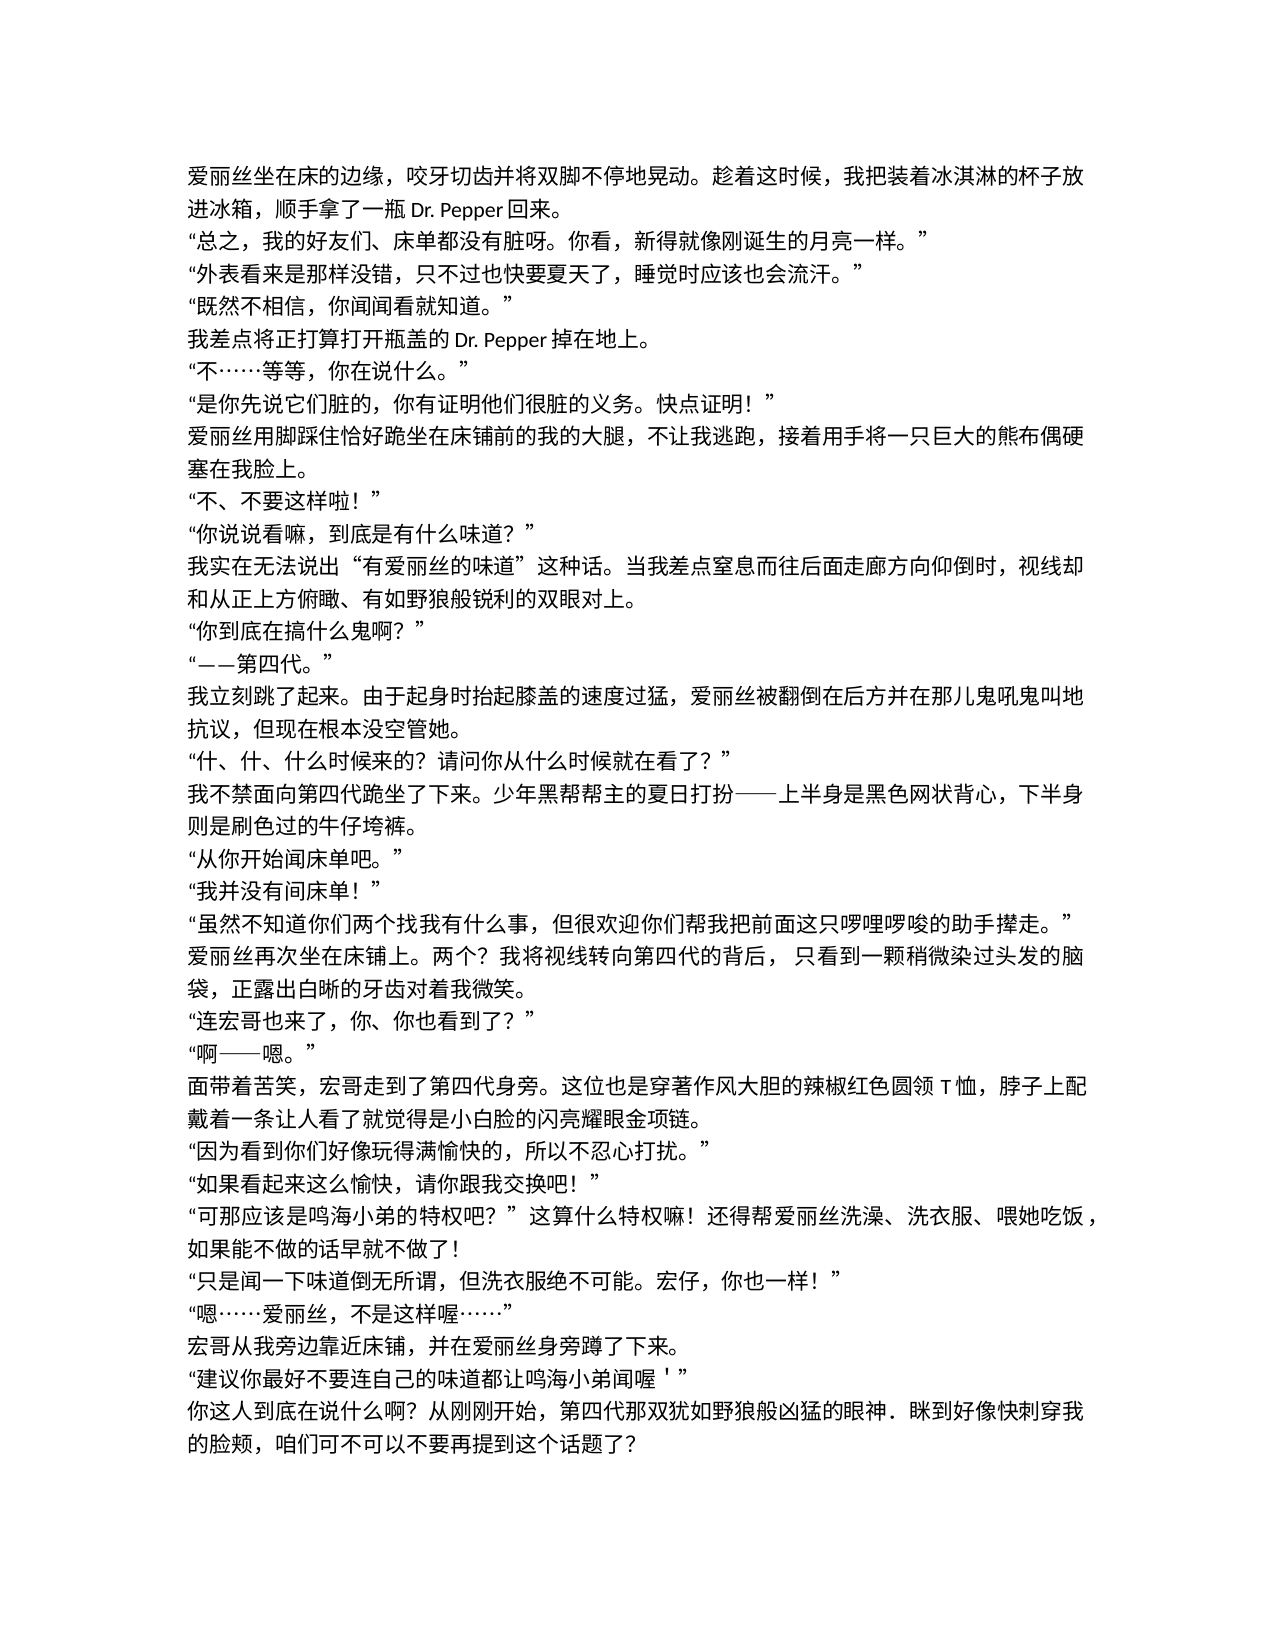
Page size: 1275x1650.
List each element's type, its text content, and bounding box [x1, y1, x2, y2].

text 我不禁面向第四代跪坐了下来。少年黑帮帮主的夏日打扮——上半身是黑色网状背心，下半身则是刷色过的牛仔垮裤。 [187, 776, 1087, 841]
text “我并没有间床单！” [187, 874, 1087, 906]
text 我立刻跳了起来。由于起身时抬起膝盖的速度过猛，爱丽丝被翻倒在后方并在那儿鬼吼鬼叫地抗议，但现在根本没空管她。 [187, 679, 1087, 744]
text 面带着苦笑，宏哥走到了第四代身旁。这位也是穿著作风大胆的辣椒红色圆领T恤，脖子上配戴着一条让人看了就觉得是小白脸的闪亮耀眼金项链。 [187, 1069, 1087, 1134]
text “外表看来是那样没错，只不过也快要夏天了，睡觉时应该也会流汗。” [187, 256, 1087, 289]
text “连宏哥也来了，你、你也看到了？” [187, 1004, 1087, 1036]
text 爱丽丝用脚踩住恰好跪坐在床铺前的我的大腿，不让我逃跑，接着用手将一只巨大的熊布偶硬塞在我脸上。 [187, 419, 1087, 484]
text “嗯……爱丽丝，不是这样喔……” [187, 1296, 1087, 1329]
text “你到底在搞什么鬼啊？” [187, 614, 1087, 646]
text 我实在无法说出“有爱丽丝的味道”这种话。当我差点窒息而往后面走廊方向仰倒时，视线却和从正上方俯瞰、有如野狼般锐利的双眼对上。 [187, 549, 1087, 614]
text “可那应该是鸣海小弟的特权吧？”这算什么特权嘛！还得帮爱丽丝洗澡、洗衣服、喂她吃饭，如果能不做的话早就不做了！ [187, 1199, 1087, 1264]
text “是你先说它们脏的，你有证明他们很脏的义务。快点证明！” [187, 386, 1087, 419]
text “只是闻一下味道倒无所谓，但洗衣服绝不可能。宏仔，你也一样！” [187, 1264, 1087, 1296]
text “什、什、什么时候来的？请问你从什么时候就在看了？” [187, 744, 1087, 776]
text “啊——嗯。” [187, 1036, 1087, 1069]
text “不、不要这样啦！” [187, 484, 1087, 516]
text “既然不相信，你闻闻看就知道。” [187, 289, 1087, 321]
text 宏哥从我旁边靠近床铺，并在爱丽丝身旁蹲了下来。 [187, 1329, 1087, 1361]
text 你这人到底在说什么啊？从刚刚开始，第四代那双犹如野狼般凶猛的眼神．眯到好像快刺穿我的脸颊，咱们可不可以不要再提到这个话题了？ [187, 1394, 1087, 1459]
text “不……等等，你在说什么。” [187, 354, 1087, 386]
text “总之，我的好友们、床单都没有脏呀。你看，新得就像刚诞生的月亮一样。” [187, 224, 1087, 256]
text “你说说看嘛，到底是有什么味道？” [187, 516, 1087, 549]
text “如果看起来这么愉快，请你跟我交换吧！” [187, 1166, 1087, 1199]
text “——第四代。” [187, 646, 1087, 679]
text “建议你最好不要连自己的味道都让鸣海小弟闻喔＇” [187, 1361, 1087, 1394]
text 我差点将正打算打开瓶盖的Dr. Pepper掉在地上。 [187, 321, 1087, 354]
text “因为看到你们好像玩得满愉快的，所以不忍心打扰。” [187, 1134, 1087, 1166]
text 爱丽丝坐在床的边缘，咬牙切齿并将双脚不停地晃动。趁着这时候，我把装着冰淇淋的杯子放进冰箱，顺手拿了一瓶Dr. Pepper回来。 [187, 159, 1087, 224]
text “从你开始闻床单吧。” [187, 841, 1087, 874]
text “虽然不知道你们两个找我有什么事，但很欢迎你们帮我把前面这只啰哩啰唆的助手撵走。”爱丽丝再次坐在床铺上。两个？我将视线转向第四代的背后， 只看到一颗稍微染过头发的脑袋，正露出白晰的牙齿对着我微笑。 [187, 906, 1087, 1004]
